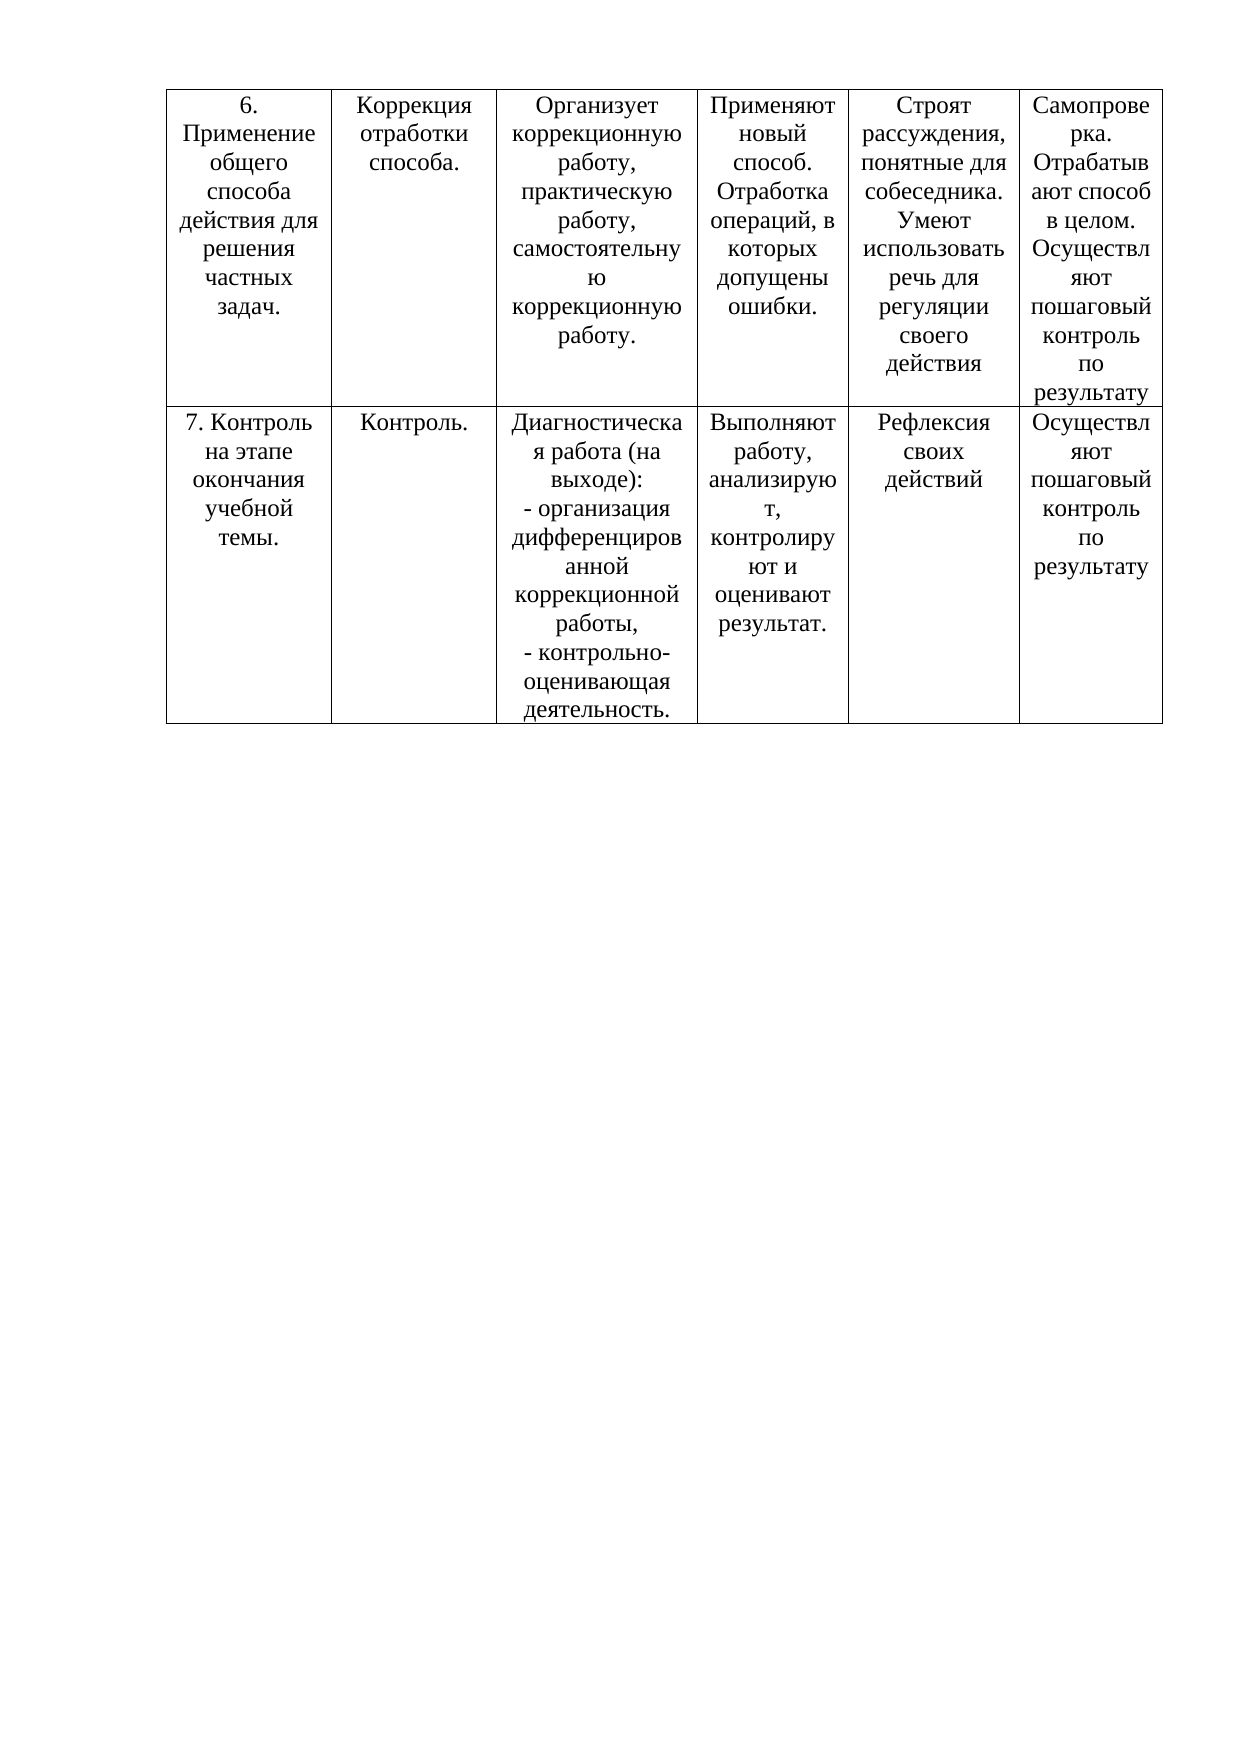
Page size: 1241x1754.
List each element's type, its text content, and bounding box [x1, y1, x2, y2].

table_cell Диагностическая работа (на выходе): - организация дифференцированной коррекционной работы, - контрольно-оценивающая деятельность. [497, 407, 697, 723]
table_cell Самопроверка. Отрабатывают способ в целом. Осуществляют пошаговый контроль по результату [1020, 90, 1162, 406]
table_cell Выполняют работу, анализируют, контролируют и оценивают результат. [698, 407, 848, 723]
table_cell Организует коррекционную работу, практическую работу, самостоятельную коррекционную работу. [497, 90, 697, 406]
table_cell Применяют новый способ. Отработка операций, в которых допущены ошибки. [698, 90, 848, 406]
table_cell Коррекция отработки способа. [332, 90, 496, 406]
table_cell 7. Контроль на этапе окончания учебной темы. [167, 407, 331, 723]
table_cell Рефлексия своих действий [849, 407, 1019, 723]
table_cell Контроль. [332, 407, 496, 723]
table_cell Строят рассуждения, понятные для собеседника. Умеют использовать речь для регуляции своего действия [849, 90, 1019, 406]
table_cell 6. Применение общего способа действия для решения частных задач. [167, 90, 331, 406]
table_cell Осуществляют пошаговый контроль по результату [1020, 407, 1162, 723]
